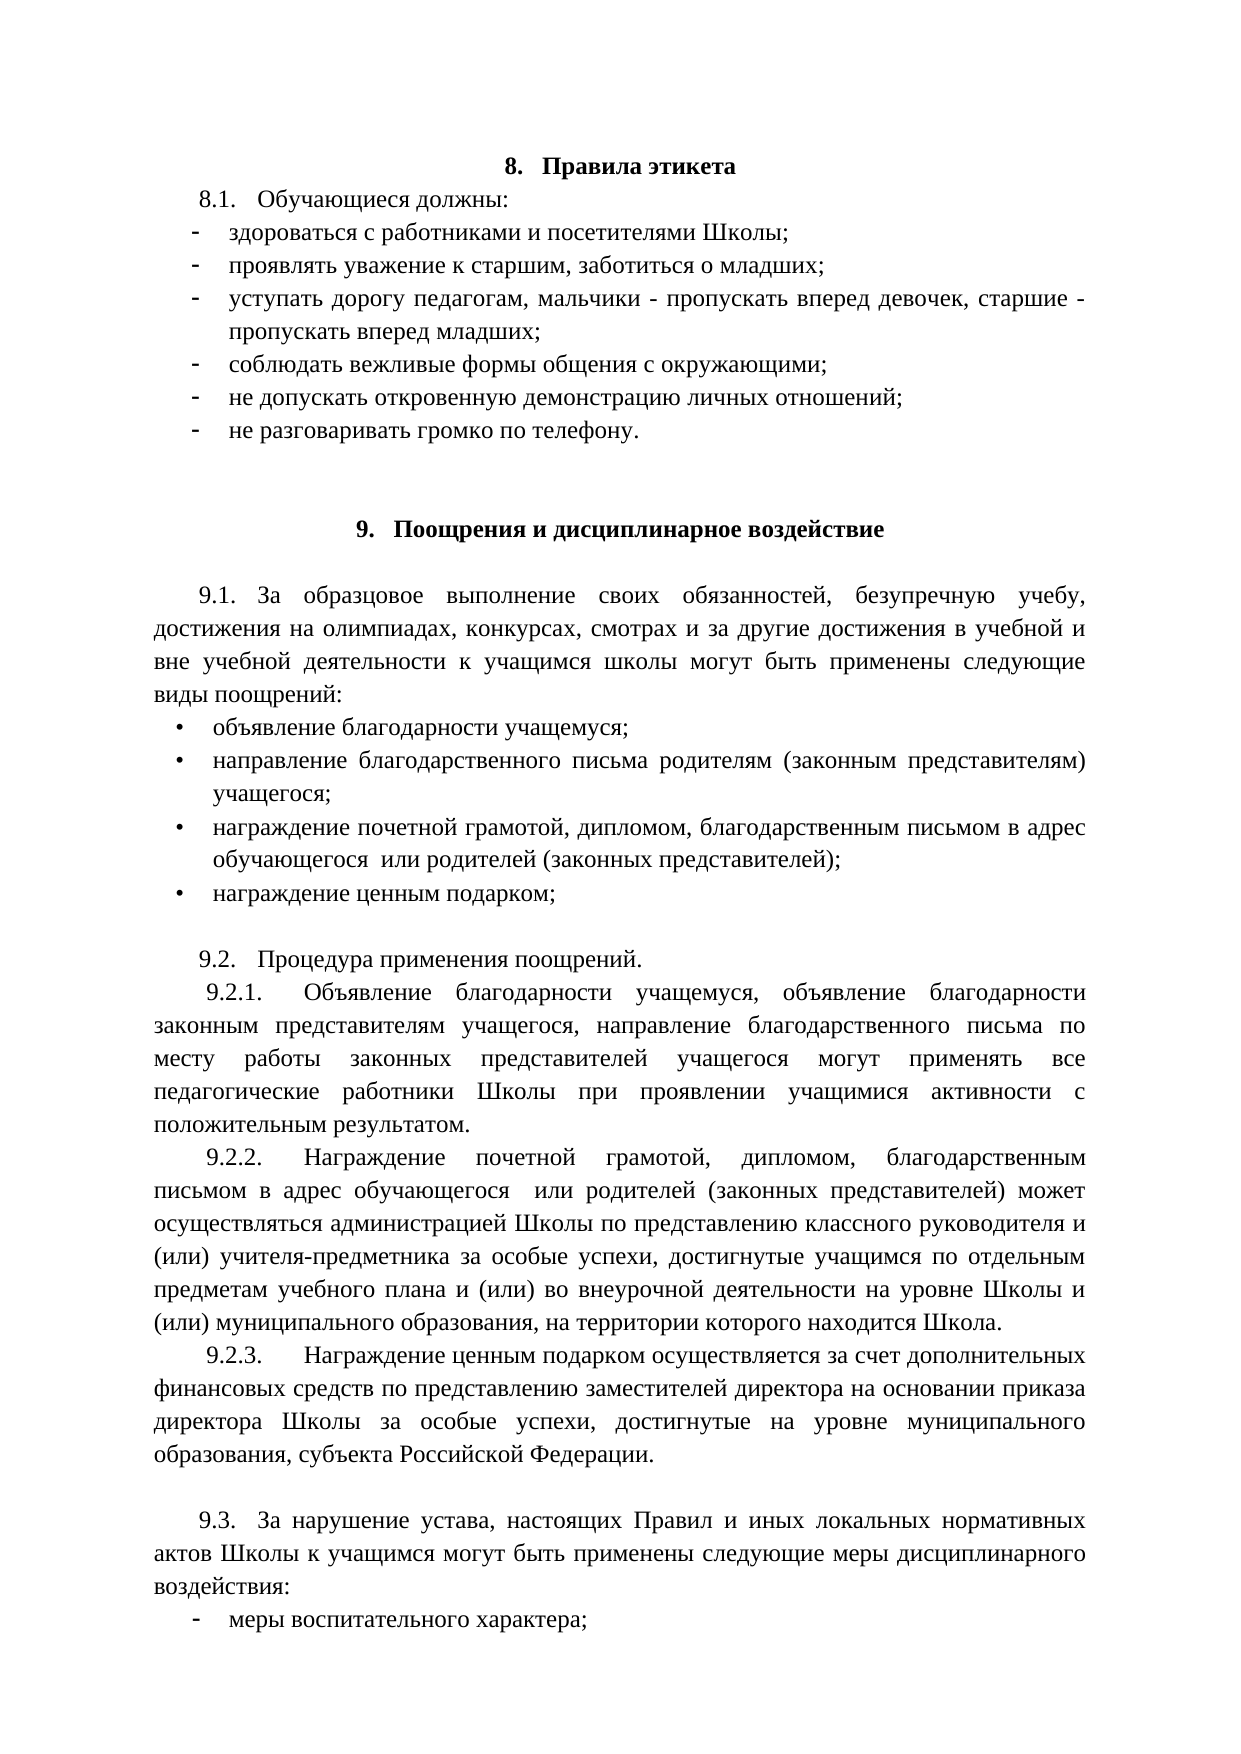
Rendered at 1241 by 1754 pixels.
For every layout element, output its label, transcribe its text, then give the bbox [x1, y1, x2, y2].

list награждение почетной грамотой, дипломом, благодарственным письмом в адрес обучающегося или родителей (законных представителей); [175, 812, 1087, 873]
list Процедура применения поощрений. [153, 944, 1087, 972]
list За нарушение устава, настоящих Правил и иных локальных нормативных актов Школы к учащимся могут быть применены следующие меры дисциплинарного воздействия: [153, 1505, 1087, 1600]
list соблюдать вежливые формы общения с окружающими; [191, 349, 1087, 378]
list уступать дорогу педагогам, мальчики - пропускать вперед девочек, старшие - пропускать вперед младших; [191, 283, 1087, 345]
list Награждение ценным подарком осуществляется за счет дополнительных финансовых средств по представлению заместителей директора на основании приказа директора Школы за особые успехи, достигнутые на уровне муниципального образования, субъекта Российской Федерации. [153, 1340, 1087, 1468]
list объявление благодарности учащемуся; [175, 712, 1087, 741]
list не разговаривать громко по телефону. [191, 415, 1087, 444]
list Объявление благодарности учащемуся, объявление благодарности законным представителям учащегося, направление благодарственного письма по месту работы законных представителей учащегося могут применять все педагогические работники Школы при проявлении учащимися активности с положительным результатом. [153, 977, 1087, 1137]
list Обучающиеся должны: [153, 184, 1087, 213]
list направление благодарственного письма родителям (законным представителям) учащегося; [175, 746, 1087, 807]
list награждение ценным подарком; [175, 878, 1087, 906]
list Правила этикета [153, 151, 1087, 180]
list не допускать откровенную демонстрацию личных отношений; [191, 382, 1087, 411]
list Награждение почетной грамотой, дипломом, благодарственным письмом в адрес обучающегося или родителей (законных представителей) может осуществляться администрацией Школы по представлению классного руководителя и (или) учителя-предметника за особые успехи, достигнутые учащимся по отдельным предметам учебного плана и (или) во внеурочной деятельности на уровне Школы и (или) муниципального образования, на территории которого находится Школа. [153, 1142, 1087, 1336]
list здороваться с работниками и посетителями Школы; [191, 217, 1087, 246]
list проявлять уважение к старшим, заботиться о младших; [191, 250, 1087, 279]
list меры воспитательного характера; [153, 1604, 1087, 1633]
list За образцовое выполнение своих обязанностей, безупречную учебу, достижения на олимпиадах, конкурсах, смотрах и за другие достижения в учебной и вне учебной деятельности к учащимся школы могут быть применены следующие виды поощрений: [153, 580, 1087, 708]
list Поощрения и дисциплинарное воздействие [153, 514, 1087, 543]
